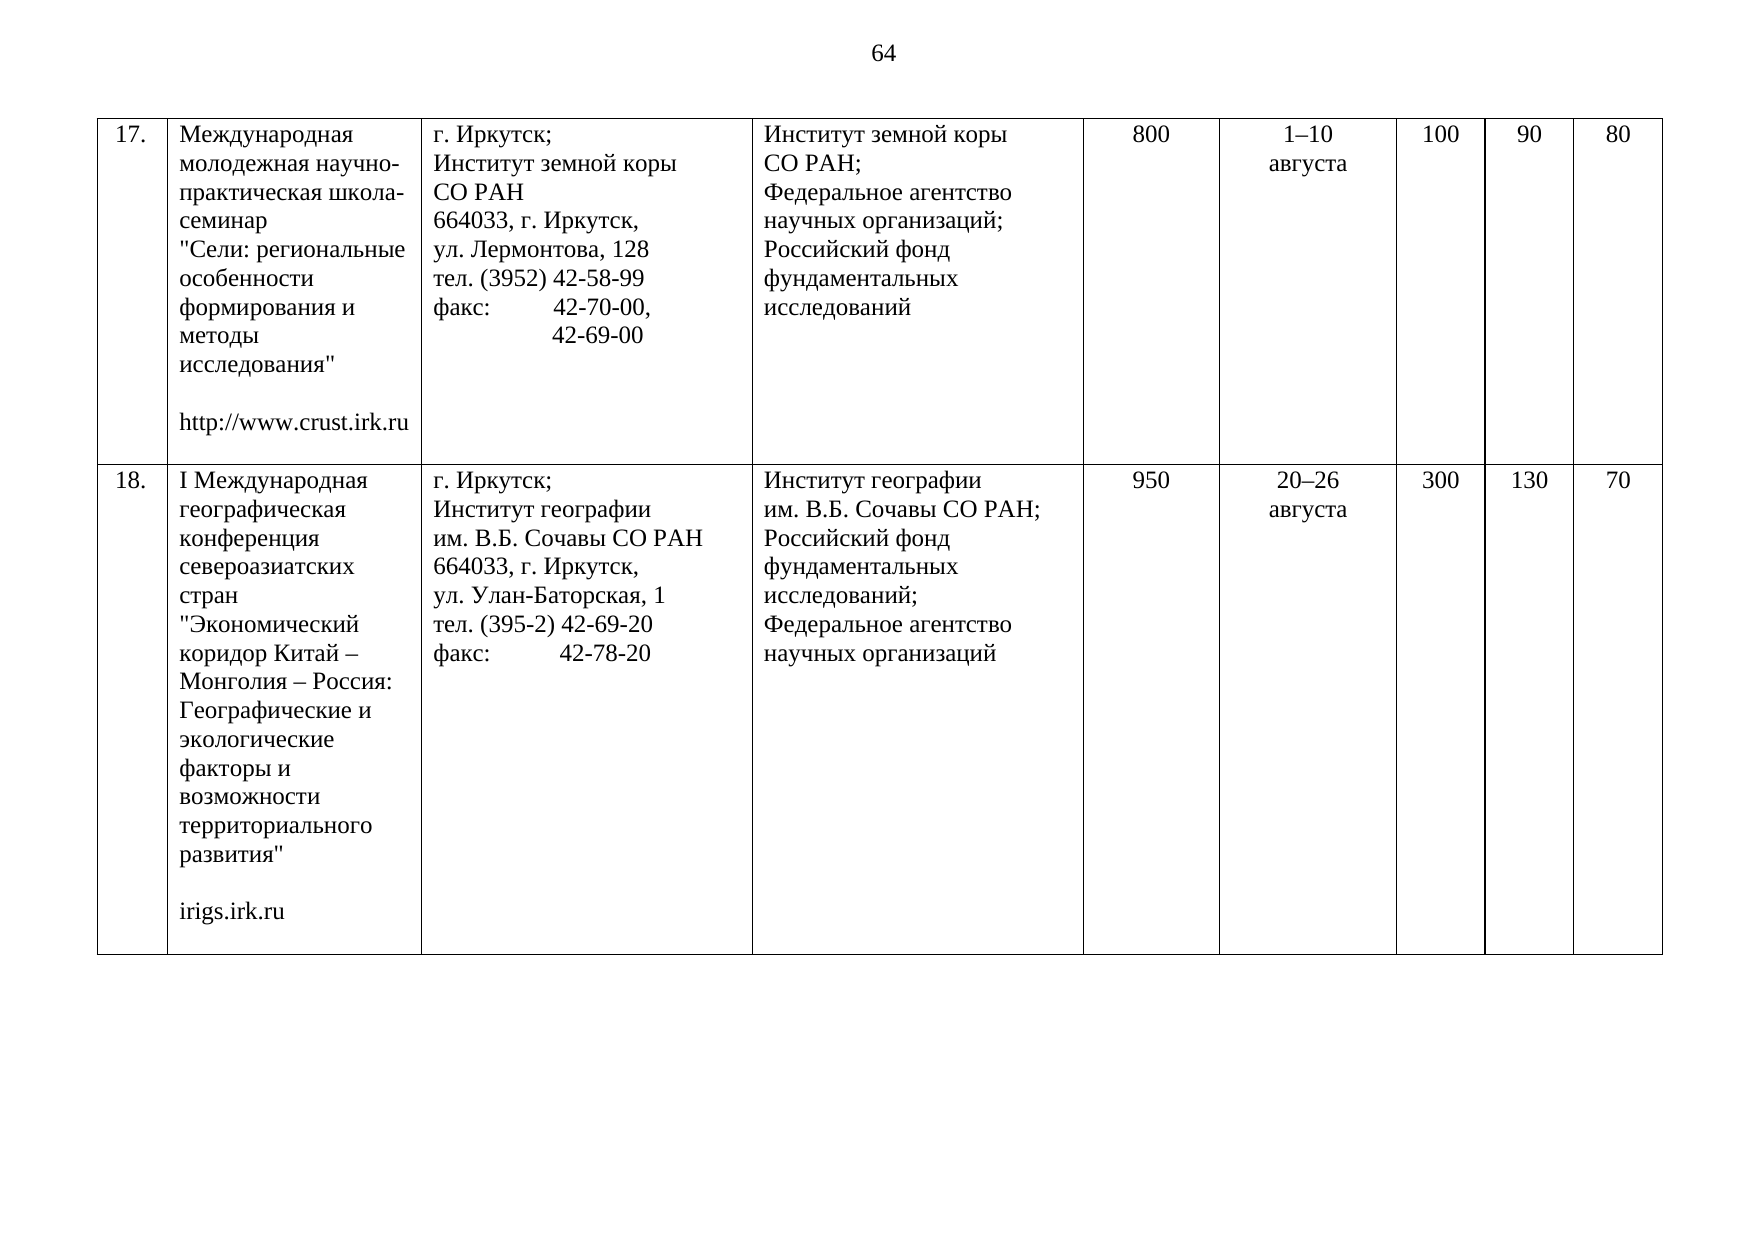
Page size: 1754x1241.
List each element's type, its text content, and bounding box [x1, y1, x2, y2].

table_cell Международная молодежная научно-практическая школа-семинар "Сели: региональные особенности формирования и методы исследования" http://www.crust.irk.ru [168, 119, 421, 464]
table_cell г. Иркутск; Институт земной коры СО РАН 664033, г. Иркутск, ул. Лермонтова, 128 тел. (3952) 42-58-99 факс: 42-70-00, 42-69-00 [422, 119, 752, 464]
table_cell 1–10 августа [1220, 119, 1396, 464]
table_cell [98, 119, 167, 464]
table_cell 300 [1397, 465, 1484, 954]
table_cell 950 [1084, 465, 1219, 954]
table_cell 90 [1486, 119, 1573, 464]
table_cell 130 [1486, 465, 1573, 954]
table_cell 100 [1397, 119, 1484, 464]
table_cell 20–26 августа [1220, 465, 1396, 954]
table_cell I Международная географическая конференция североазиатских стран "Экономический коридор Китай – Монголия – Россия: Географические и экологические факторы и возможности территориального развития" irigs.irk.ru [168, 465, 421, 954]
table_cell г. Иркутск; Институт географии им. В.Б. Сочавы СО РАН 664033, г. Иркутск, ул. Улан-Баторская, 1 тел. (395-2) 42-69-20 факс: 42-78-20 [422, 465, 752, 954]
table_cell 800 [1084, 119, 1219, 464]
table_cell 80 [1574, 119, 1662, 464]
table_cell Институт географии им. В.Б. Сочавы СО РАН; Российский фонд фундаментальных исследований; Федеральное агентство научных организаций [753, 465, 1083, 954]
table_cell 70 [1574, 465, 1662, 954]
table_cell Институт земной коры СО РАН; Федеральное агентство научных организаций; Российский фонд фундаментальных исследований [753, 119, 1083, 464]
table_cell [98, 465, 167, 954]
